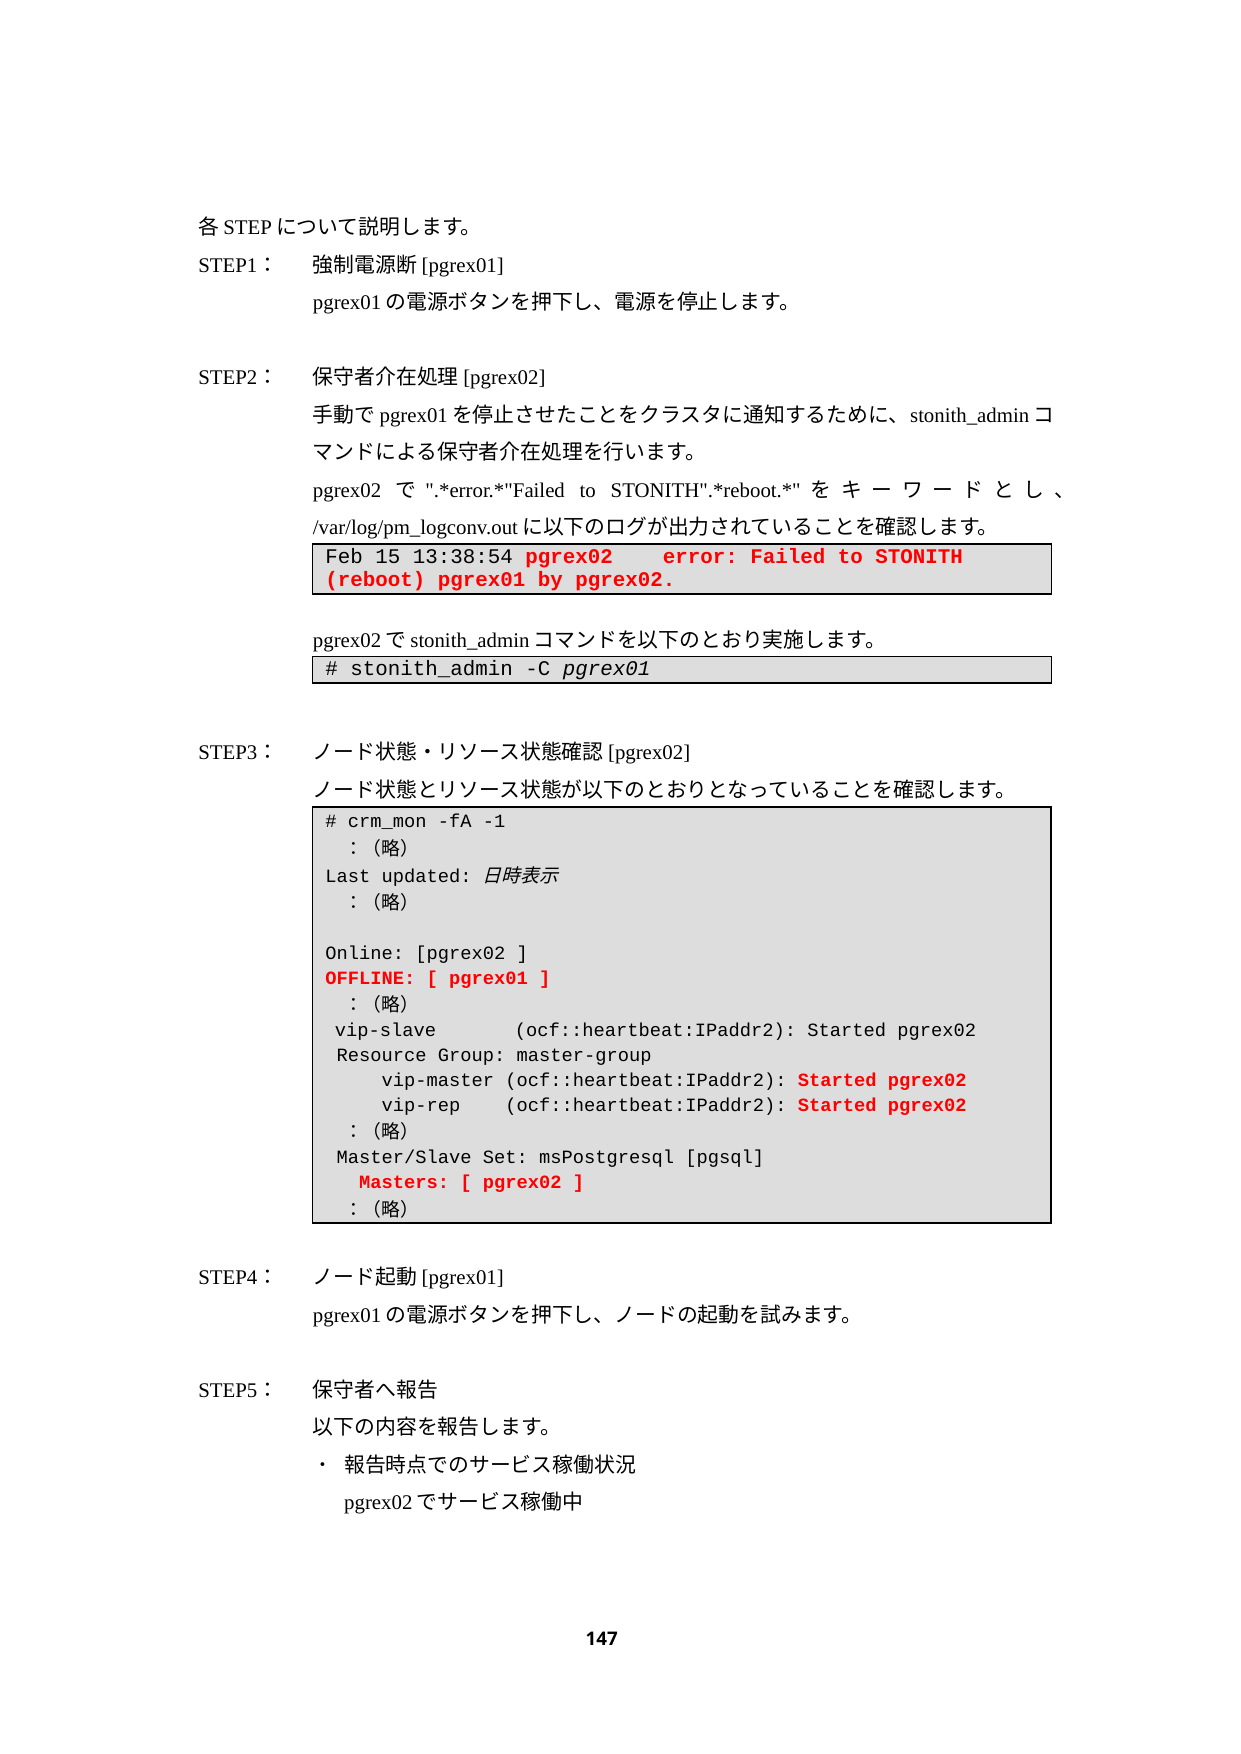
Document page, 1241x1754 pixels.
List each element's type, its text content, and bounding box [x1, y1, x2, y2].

text STEP1： 強制電源断 [pgrex01] [198, 244, 1054, 282]
text 以下の内容を報告します。 [313, 1407, 1054, 1444]
text STEP2： 保守者介在処理 [pgrex02] [198, 357, 1054, 394]
text pgrex02でstonith_adminコマンドを以下のとおり実施します。 [313, 619, 1054, 657]
text 各STEPについて説明します。 [177, 207, 1054, 244]
text ノード状態とリソース状態が以下のとおりとなっていることを確認します。 [313, 769, 1054, 807]
text pgrex01の電源ボタンを押下し、電源を停止します。 [313, 282, 1054, 319]
text STEP4： ノード起動 [pgrex01] [198, 1257, 1054, 1294]
text STEP5： 保守者へ報告 [198, 1369, 1054, 1407]
text STEP3： ノード状態・リソース状態確認 [pgrex02] [198, 732, 1054, 769]
text 手動でpgrex01を停止させたことをクラスタに通知するために、stonith_adminコマンドによる保守者介在処理を行います。 [313, 394, 1054, 469]
text pgrex01の電源ボタンを押下し、ノードの起動を試みます。 [313, 1294, 1054, 1332]
text pgrex02で".*error.*"Failed to STONITH".*reboot.*"をキーワードとし、/var/log/pm_logconv.outに以下のログが出力されていることを確認します。 [313, 469, 1054, 544]
list 報告時点でのサービス稼働状況 pgrex02でサービス稼働中 [313, 1444, 1054, 1519]
